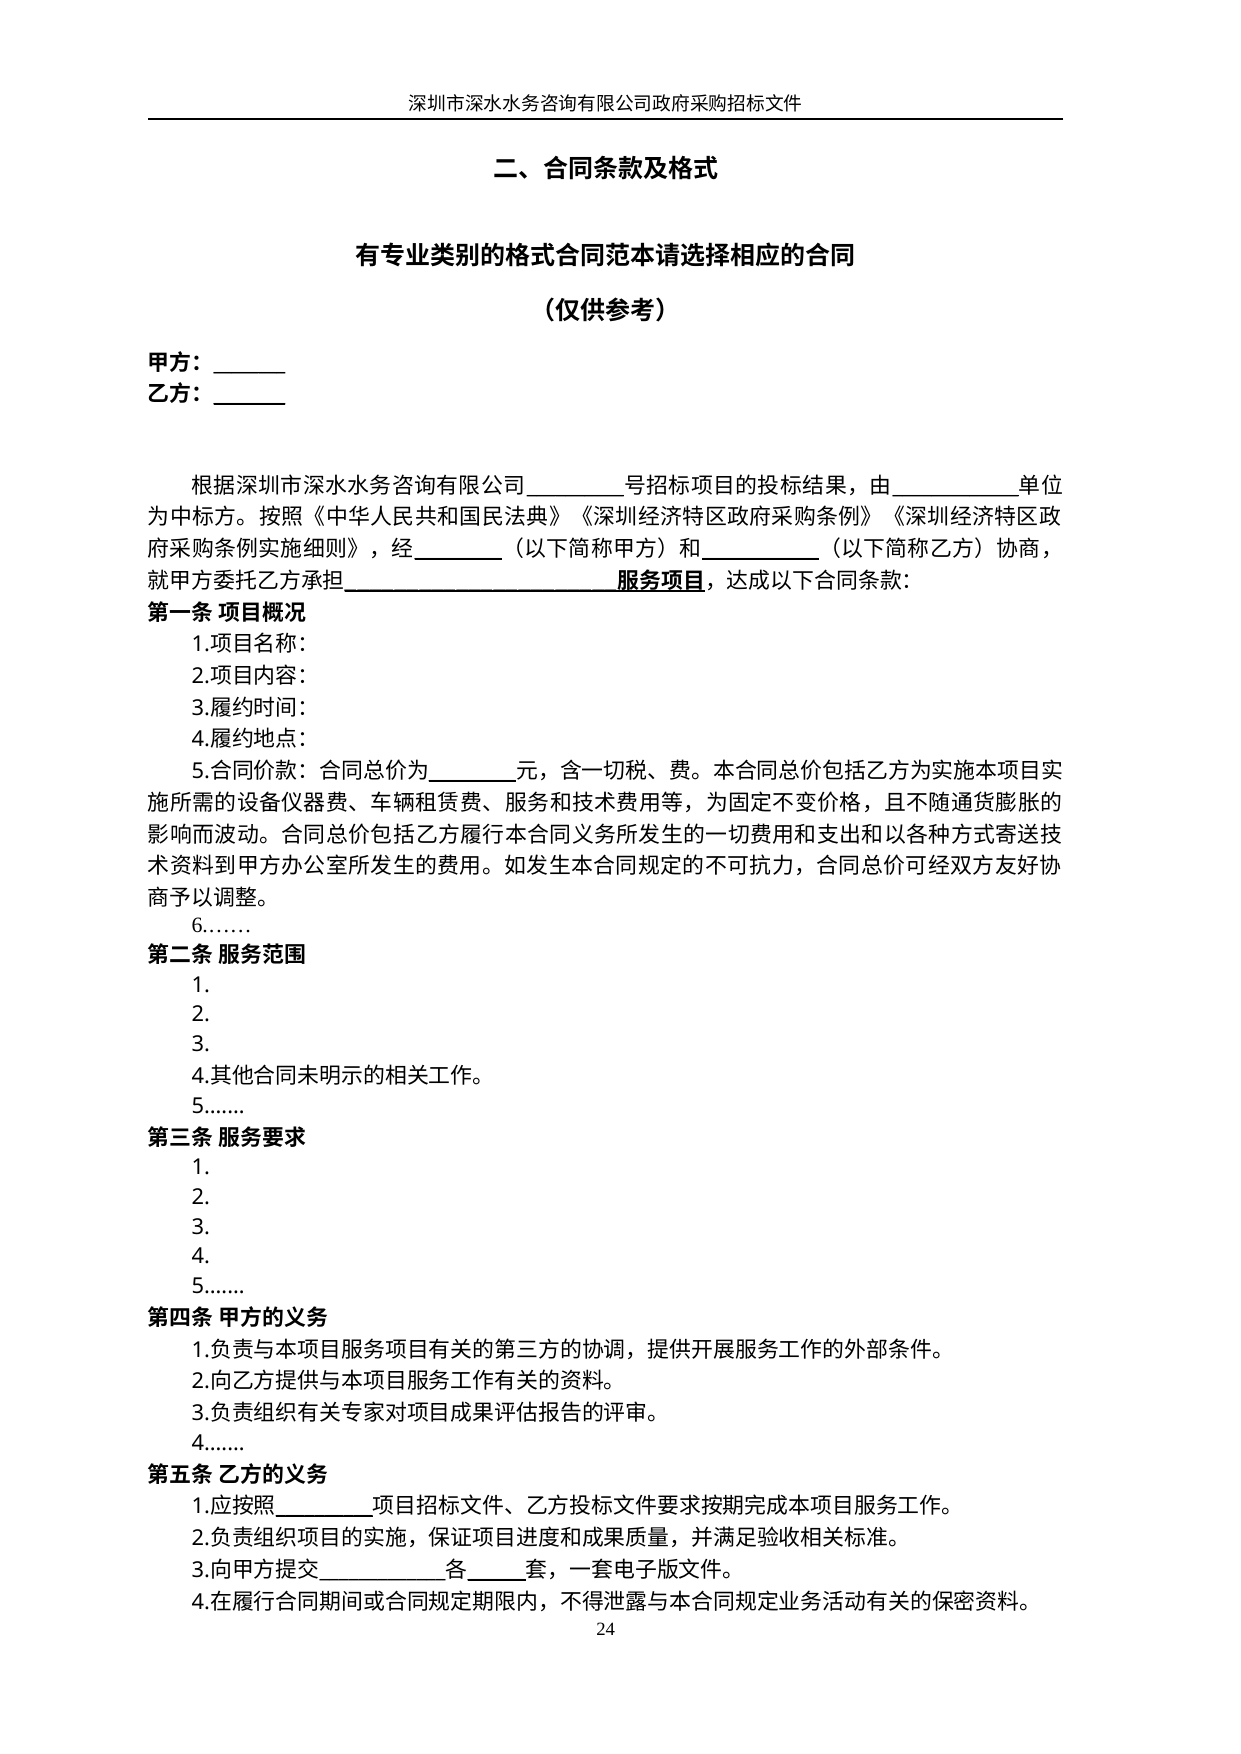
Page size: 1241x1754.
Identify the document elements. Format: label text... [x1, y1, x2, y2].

text 5.合同价款：合同总价为_________元，含一切税、费。本合同总价包括乙方为实施本项目实施所需的设备仪器费、车辆租赁费、服务和技术费用等，为固定不变价格，且不随通货膨胀的影响而波动。合同总价包括乙方履行本合同义务所发生的一切费用和支出和以各种方式寄送技术资料到甲方办公室所发生的费用。如发生本合同规定的不可抗力，合同总价可经双方友好协商予以调整。 [148, 753, 1063, 912]
text 6.…… [148, 912, 1063, 937]
text 3. [148, 1028, 1063, 1058]
text 3. [148, 1211, 1063, 1241]
text 4.在履行合同期间或合同规定期限内，不得泄露与本合同规定业务活动有关的保密资料。 [148, 1584, 1063, 1616]
text 1. [148, 968, 1063, 998]
text 3.向甲方提交_____________各______套，一套电子版文件。 [148, 1552, 1063, 1584]
text 项目概况 [148, 594, 1063, 626]
text 2.负责组织项目的实施，保证项目进度和成果质量，并满足验收相关标准。 [148, 1520, 1063, 1552]
text 根据深圳市深水水务咨询有限公司__________号招标项目的投标结果，由_____________单位为中标方。按照《中华人民共和国民法典》《深圳经济特区政府采购条例》《深圳经济特区政府采购条例实施细则》，经_________（以下简称甲方）和____________（以下简称乙方）协商，就甲方委托乙方承担______________________服务项目，达成以下合同条款： [148, 468, 1063, 594]
text 2. [148, 1181, 1063, 1211]
text 4.履约地点： [148, 721, 1063, 753]
text 5.…… [148, 1090, 1063, 1119]
text 3.履约时间： [148, 690, 1063, 721]
text 服务要求 [148, 1119, 1063, 1151]
text （仅供参考） [148, 290, 1063, 326]
text 4. [148, 1241, 1063, 1270]
text 4.…… [148, 1427, 1063, 1457]
text 2.向乙方提供与本项目服务工作有关的资料。 [148, 1363, 1063, 1395]
text 4.其他合同未明示的相关工作。 [148, 1058, 1063, 1090]
text 5.…… [148, 1270, 1063, 1300]
text 甲方：________ [148, 344, 1063, 376]
text 乙方的义务 [148, 1457, 1063, 1488]
text 有专业类别的格式合同范本请选择相应的合同 [148, 236, 1063, 272]
text 1.负责与本项目服务项目有关的第三方的协调，提供开展服务工作的外部条件。 [148, 1332, 1063, 1363]
text 二、合同条款及格式 [148, 149, 1063, 185]
text 3.负责组织有关专家对项目成果评估报告的评审。 [148, 1395, 1063, 1427]
text 1. [148, 1151, 1063, 1181]
text 1.项目名称： [148, 626, 1063, 658]
text 2. [148, 998, 1063, 1028]
text 乙方：________ [148, 376, 1063, 408]
text 服务范围 [148, 937, 1063, 968]
text 2.项目内容： [148, 658, 1063, 690]
text 1.应按照__________项目招标文件、乙方投标文件要求按期完成本项目服务工作。 [148, 1488, 1063, 1520]
text 甲方的义务 [148, 1300, 1063, 1332]
